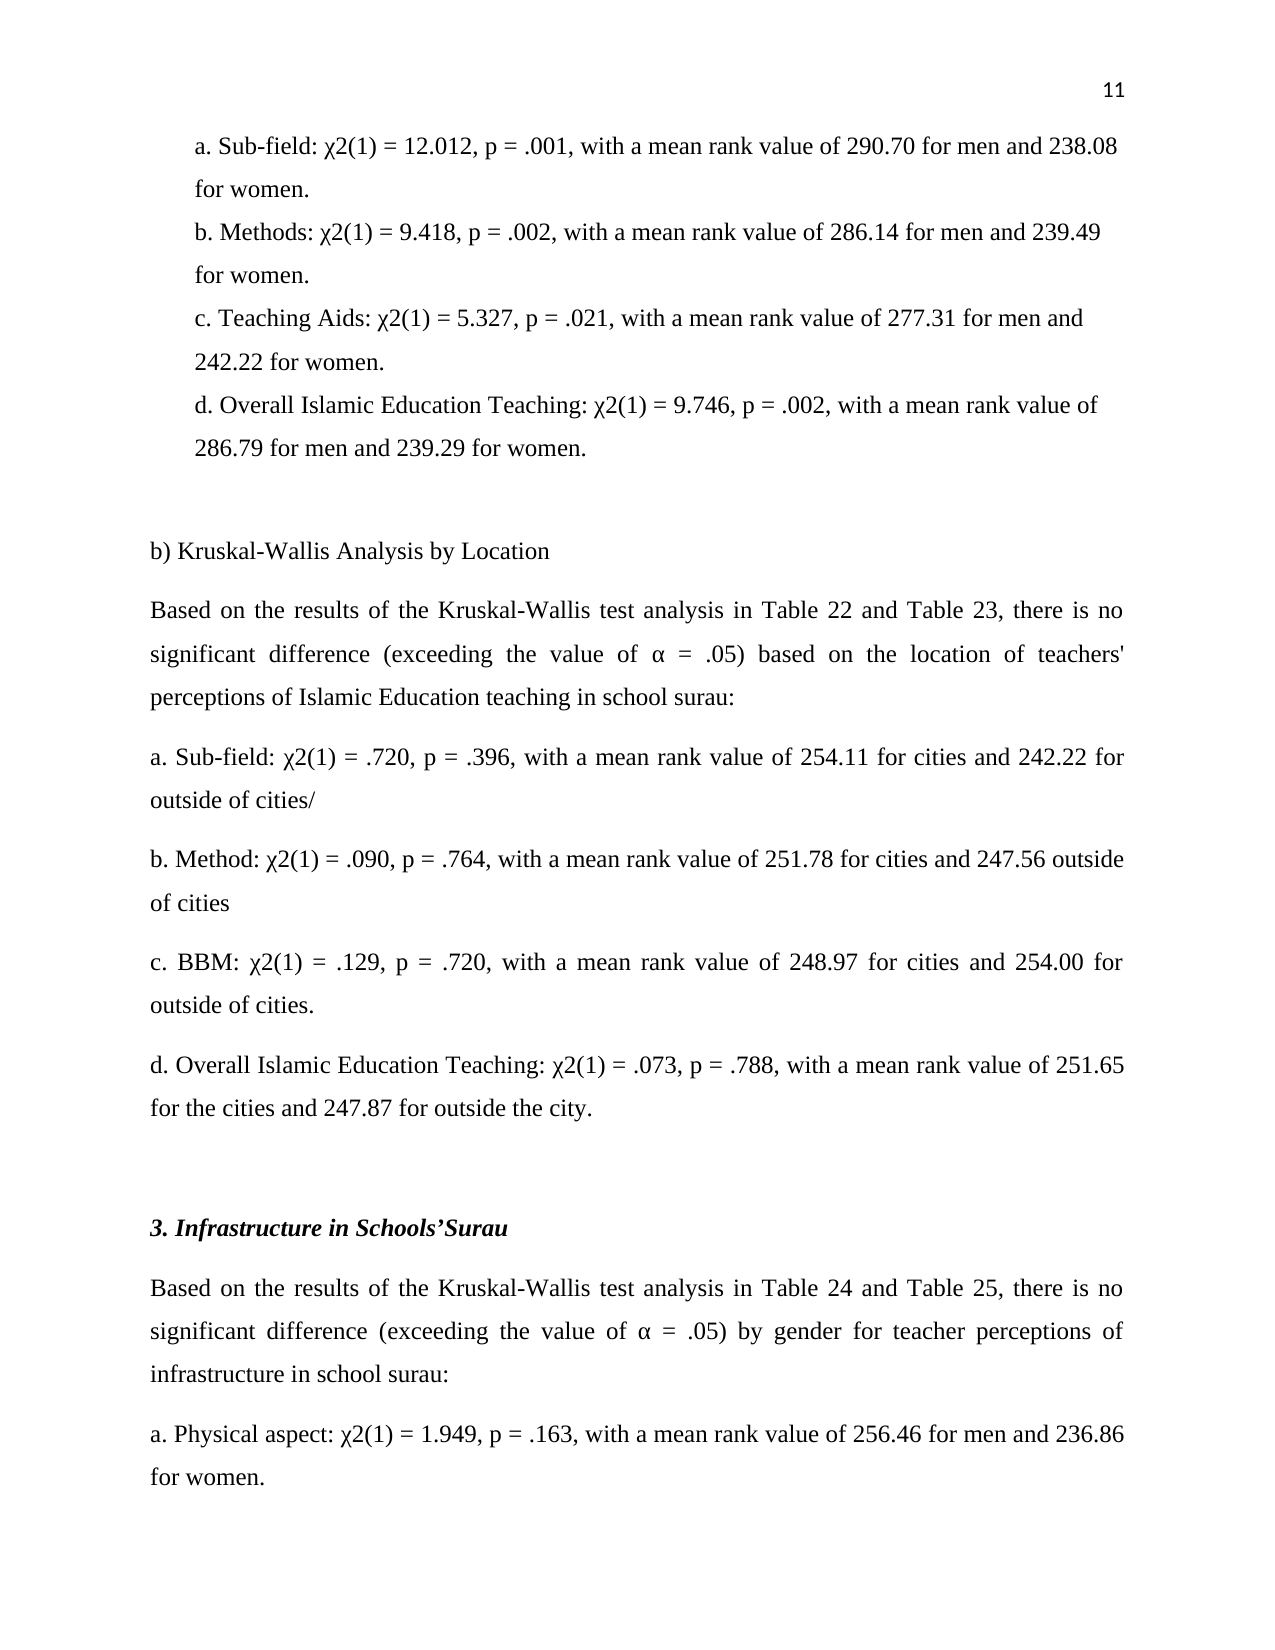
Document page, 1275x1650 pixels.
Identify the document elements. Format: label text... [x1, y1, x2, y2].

text d. Overall Islamic Education Teaching: χ2(1) = .073, p = .788, with a mean rank value of 251.65 for the cities and 247.87 for outside the city. [150, 1050, 1125, 1122]
text c. BBM: χ2(1) = .129, p = .720, with a mean rank value of 248.97 for cities and 254.00 for outside of cities. [150, 947, 1125, 1019]
text c. Teaching Aids: χ2(1) = 5.327, p = .021, with a mean rank value of 277.31 for men and 242.22 for women. [194, 303, 1125, 375]
text b) Kruskal-Wallis Analysis by Location [150, 536, 1125, 564]
text a. Sub-field: χ2(1) = .720, p = .396, with a mean rank value of 254.11 for cities and 242.22 for outside of cities/ [150, 742, 1125, 813]
text d. Overall Islamic Education Teaching: χ2(1) = 9.746, p = .002, with a mean rank value of 286.79 for men and 239.29 for women. [194, 390, 1125, 462]
text Based on the results of the Kruskal-Wallis test analysis in Table 24 and Table 25, there is no significant difference (exceeding the value of α = .05) by gender for teacher perceptions of infrastructure in school surau: [150, 1273, 1125, 1388]
text Based on the results of the Kruskal-Wallis test analysis in Table 22 and Table 23, there is no significant difference (exceeding the value of α = .05) based on the location of teachers' perceptions of Islamic Education teaching in school surau: [150, 596, 1125, 711]
text 3. Infrastructure in Schools’Surau [150, 1213, 1125, 1242]
text a. Physical aspect: χ2(1) = 1.949, p = .163, with a mean rank value of 256.46 for men and 236.86 for women. [150, 1419, 1125, 1491]
text b. Method: χ2(1) = .090, p = .764, with a mean rank value of 251.78 for cities and 247.56 outside of cities [150, 844, 1125, 916]
text a. Sub-field: χ2(1) = 12.012, p = .001, with a mean rank value of 290.70 for men and 238.08 for women. [194, 131, 1125, 203]
text b. Methods: χ2(1) = 9.418, p = .002, with a mean rank value of 286.14 for men and 239.49 for women. [194, 217, 1125, 289]
